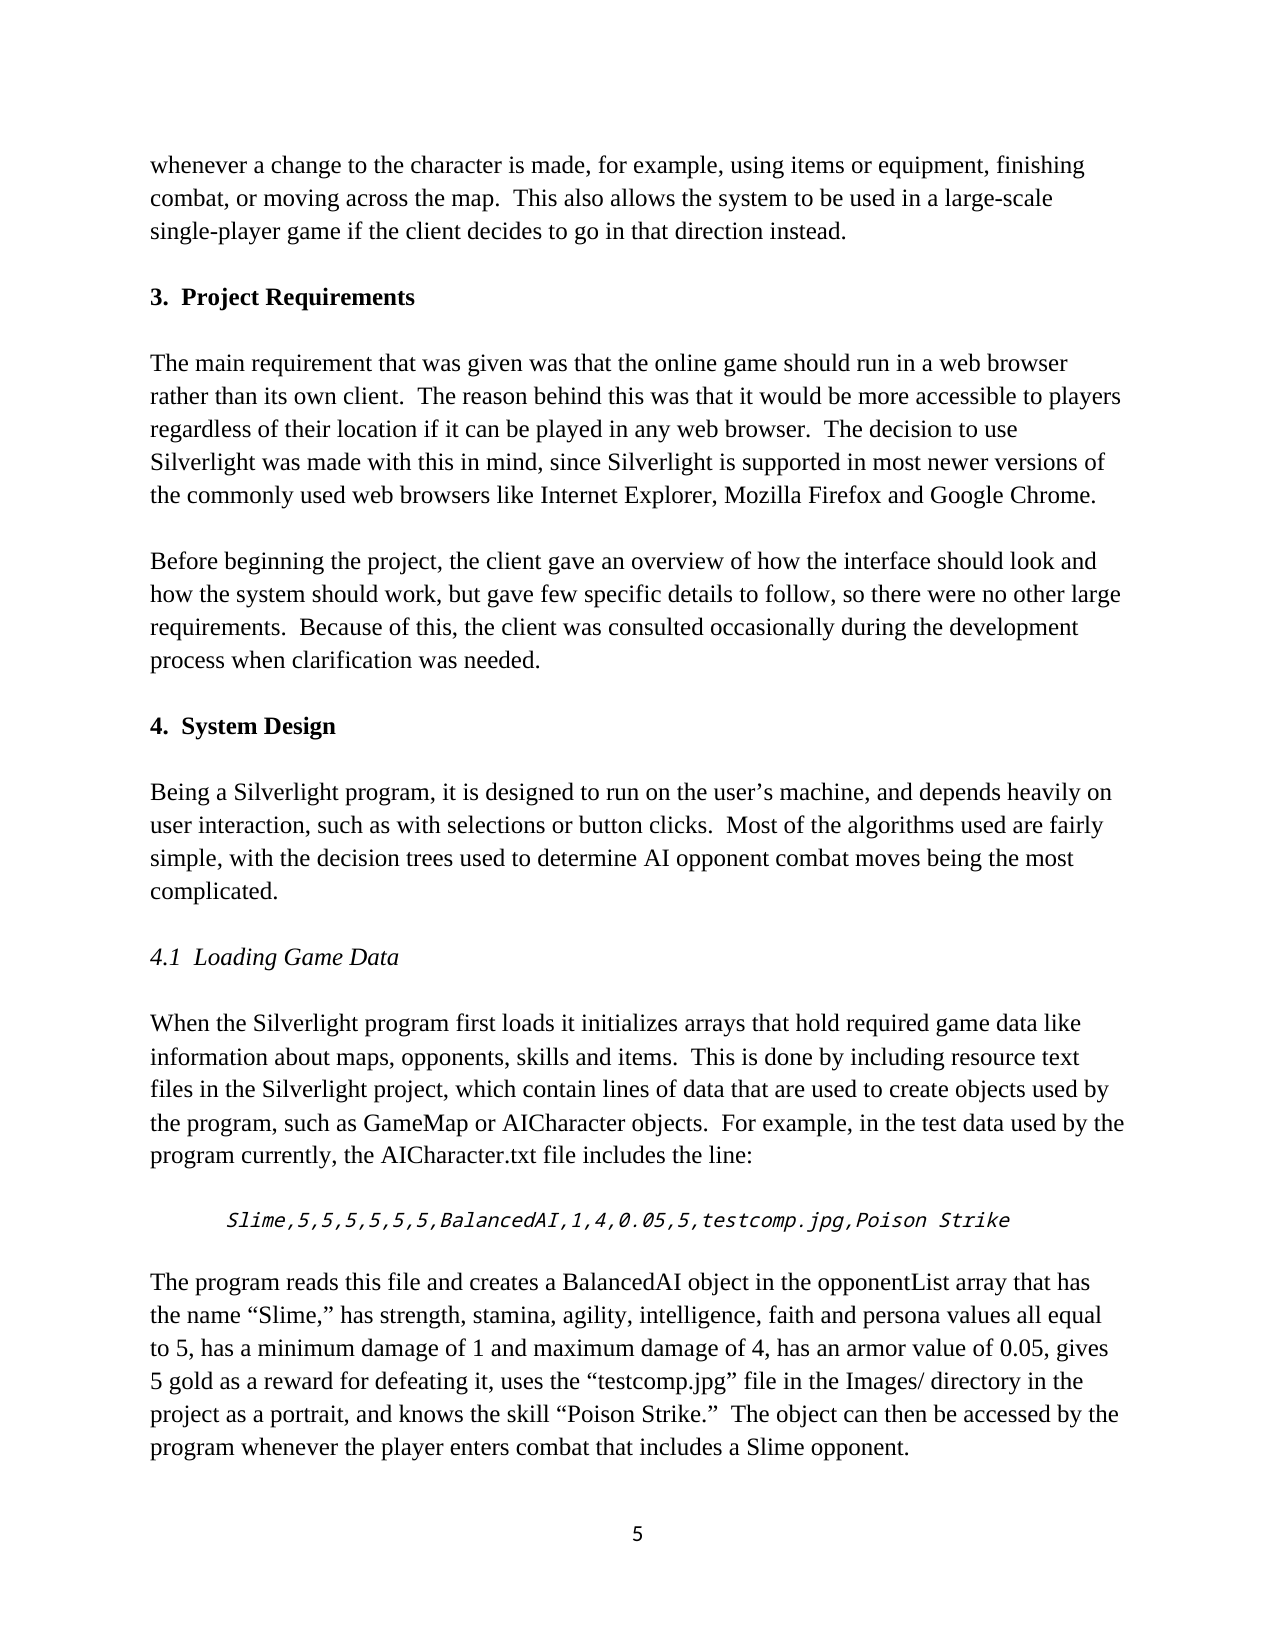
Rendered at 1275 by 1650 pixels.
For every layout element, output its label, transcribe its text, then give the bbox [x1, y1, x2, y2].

text 4.1 Loading Game Data [150, 942, 1125, 971]
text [150, 150, 1125, 245]
text The program reads this file and creates a BalancedAI object in the opponentList array that has the name “Slime,” has strength, stamina, agility, intelligence, faith and persona values all equal to 5, has a minimum damage of 1 and maximum damage of 4, has an armor value of 0.05, gives 5 gold as a reward for defeating it, uses the “testcomp.jpg” file in the Images/ directory in the project as a portrait, and knows the skill “Poison Strike.” The object can then be accessed by the program whenever the player enters combat that includes a Slime opponent. [150, 1267, 1125, 1461]
text 3. Project Requirements [150, 282, 1125, 311]
text Slime,5,5,5,5,5,5,BalancedAI,1,4,0.05,5,testcomp.jpg,Poison Strike [150, 1207, 1125, 1234]
text Being a Silverlight program, it is designed to run on the user’s machine, and depends heavily on user interaction, such as with selections or button clicks. Most of the algorithms used are fairly simple, with the decision trees used to determine AI opponent combat moves being the most complicated. [150, 777, 1125, 905]
text 4. System Design [150, 711, 1125, 740]
text The main requirement that was given was that the online game should run in a web browser rather than its own client. The reason behind this was that it would be more accessible to players regardless of their location if it can be played in any web browser. The decision to use Silverlight was made with this in mind, since Silverlight is supported in most newer versions of the commonly used web browsers like Internet Explorer, Mozilla Firefox and Google Chrome. [150, 348, 1125, 509]
text Before beginning the project, the client gave an overview of how the interface should look and how the system should work, but gave few specific details to follow, so there were no other large requirements. Because of this, the client was consulted occasionally during the development process when clarification was needed. [150, 546, 1125, 674]
text When the Silverlight program first loads it initializes arrays that hold required game data like information about maps, opponents, skills and items. This is done by including resource text files in the Silverlight project, which contain lines of data that are used to create objects used by the program, such as GameMap or AICharacter objects. For example, in the test data used by the program currently, the AICharacter.txt file includes the line: [150, 1008, 1125, 1169]
